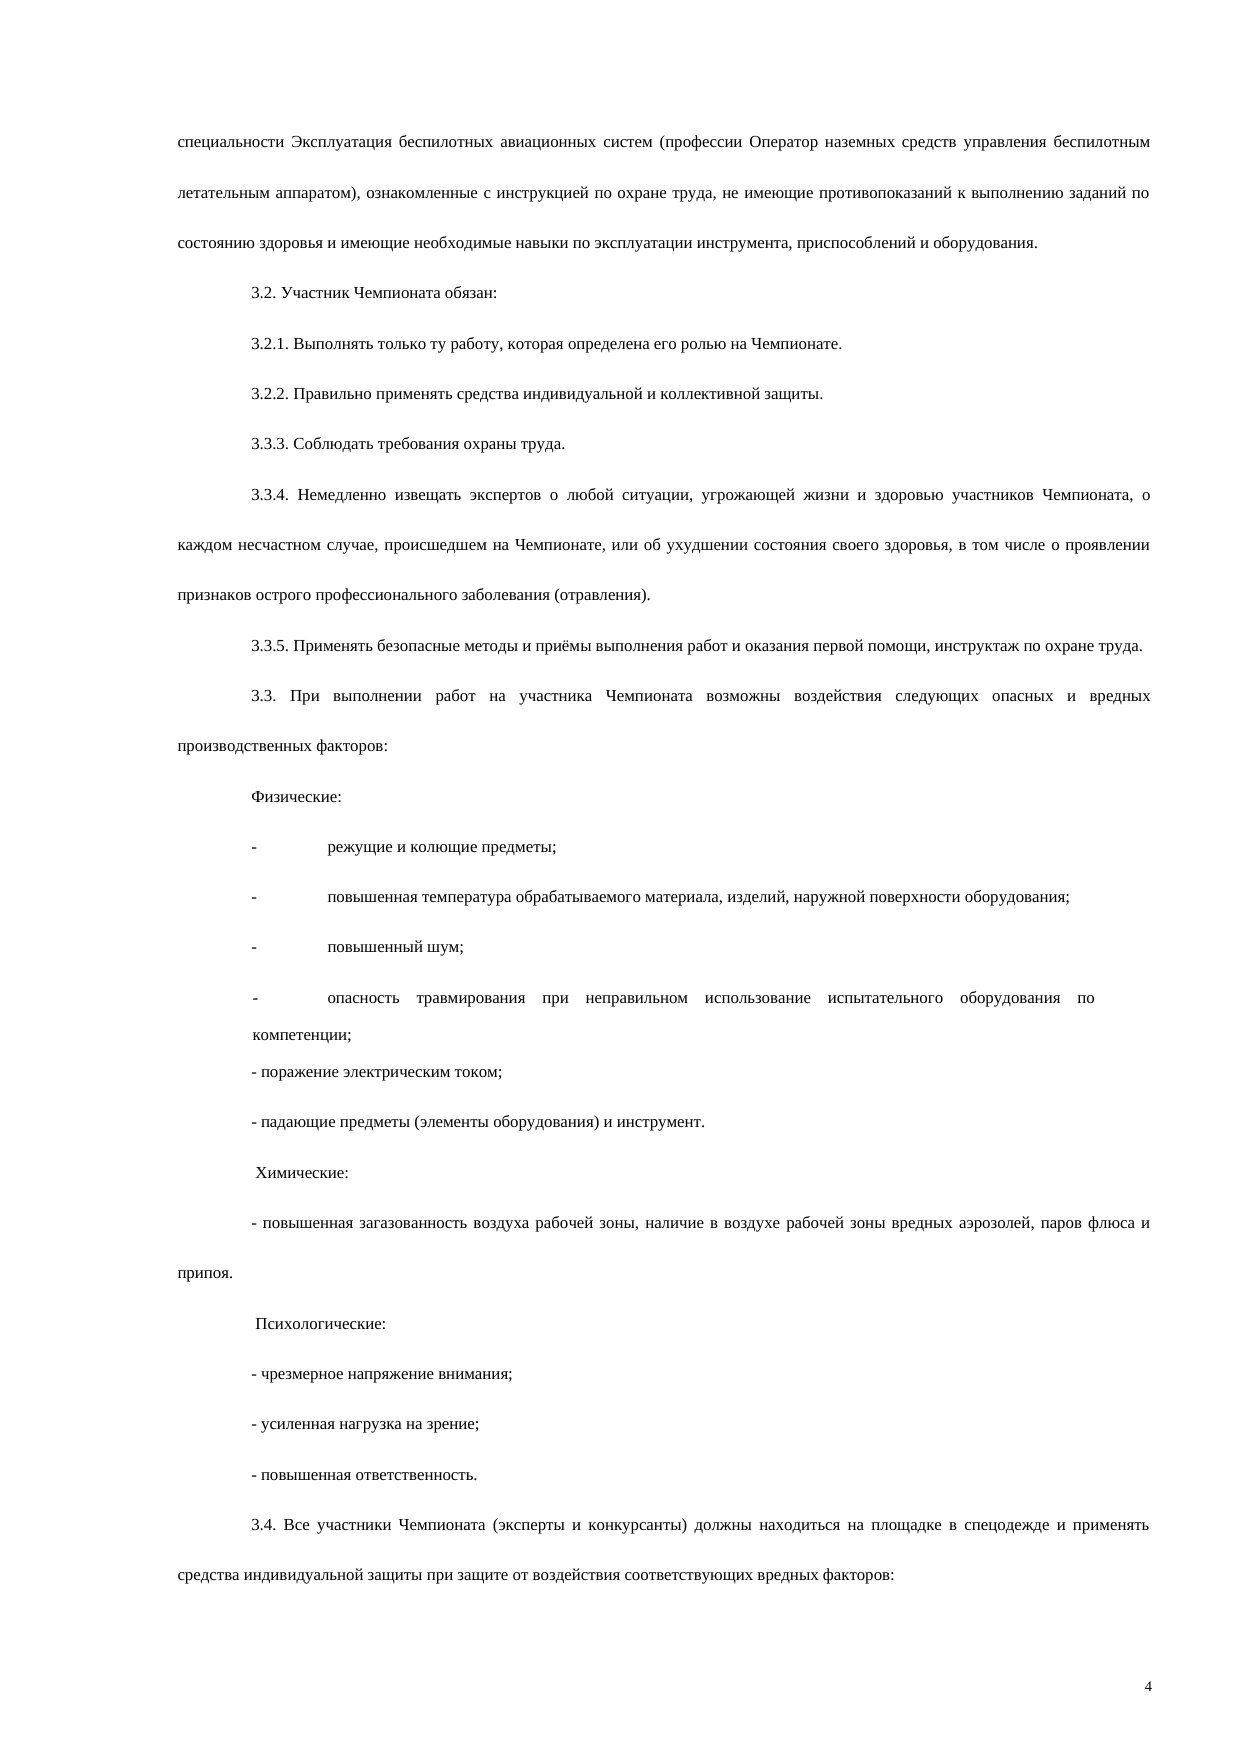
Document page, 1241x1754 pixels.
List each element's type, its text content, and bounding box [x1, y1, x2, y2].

text - повышенная ответственность. [177, 1450, 1152, 1484]
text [177, 118, 1152, 252]
text - повышенная загазованность воздуха рабочей зоны, наличие в воздухе рабочей зоны вредных аэрозолей, паров флюса и припоя. [177, 1199, 1152, 1283]
text - падающие предметы (элементы оборудования) и инструмент. [177, 1098, 1152, 1132]
text Химические: [177, 1148, 1152, 1182]
text 3.2. Участник Чемпионата обязан: [177, 269, 1152, 303]
text 3.2.1. Выполнять только ту работу, которая определена его ролью на Чемпионате. [177, 319, 1152, 353]
text - повышенный шум; [177, 923, 1152, 957]
text 3.3. При выполнении работ на участника Чемпионата возможны воздействия следующих опасных и вредных производственных факторов: [177, 672, 1152, 755]
text - повышенная температура обрабатываемого материала, изделий, наружной поверхности оборудования; [177, 873, 1152, 906]
text - усиленная нагрузка на зрение; [177, 1400, 1152, 1433]
text 3.3.5. Применять безопасные методы и приёмы выполнения работ и оказания первой помощи, инструктаж по охране труда. [177, 621, 1152, 655]
text 3.3.3. Соблюдать требования охраны труда. [177, 420, 1152, 453]
text 3.2.2. Правильно применять средства индивидуальной и коллективной защиты. [177, 370, 1152, 403]
text 3.4. Все участники Чемпионата (эксперты и конкурсанты) должны находиться на площадке в спецодежде и применять средства индивидуальной защиты при защите от воздействия соответствующих вредных факторов: [177, 1501, 1152, 1584]
text - режущие и колющие предметы; [177, 822, 1152, 856]
text Физические: [177, 772, 1152, 806]
text - поражение электрическим током; [177, 1048, 1152, 1081]
text Психологические: [177, 1299, 1152, 1333]
text 3.3.4. Немедленно извещать экспертов о любой ситуации, угрожающей жизни и здоровью участников Чемпионата, о каждом несчастном случае, происшедшем на Чемпионате, или об ухудшении состояния своего здоровья, в том числе о проявлении признаков острого профессионального заболевания (отравления). [177, 470, 1152, 604]
list - опасность травмирования при неправильном использование испытательного оборудования по компетенции; [252, 973, 1096, 1044]
text - чрезмерное напряжение внимания; [177, 1350, 1152, 1383]
